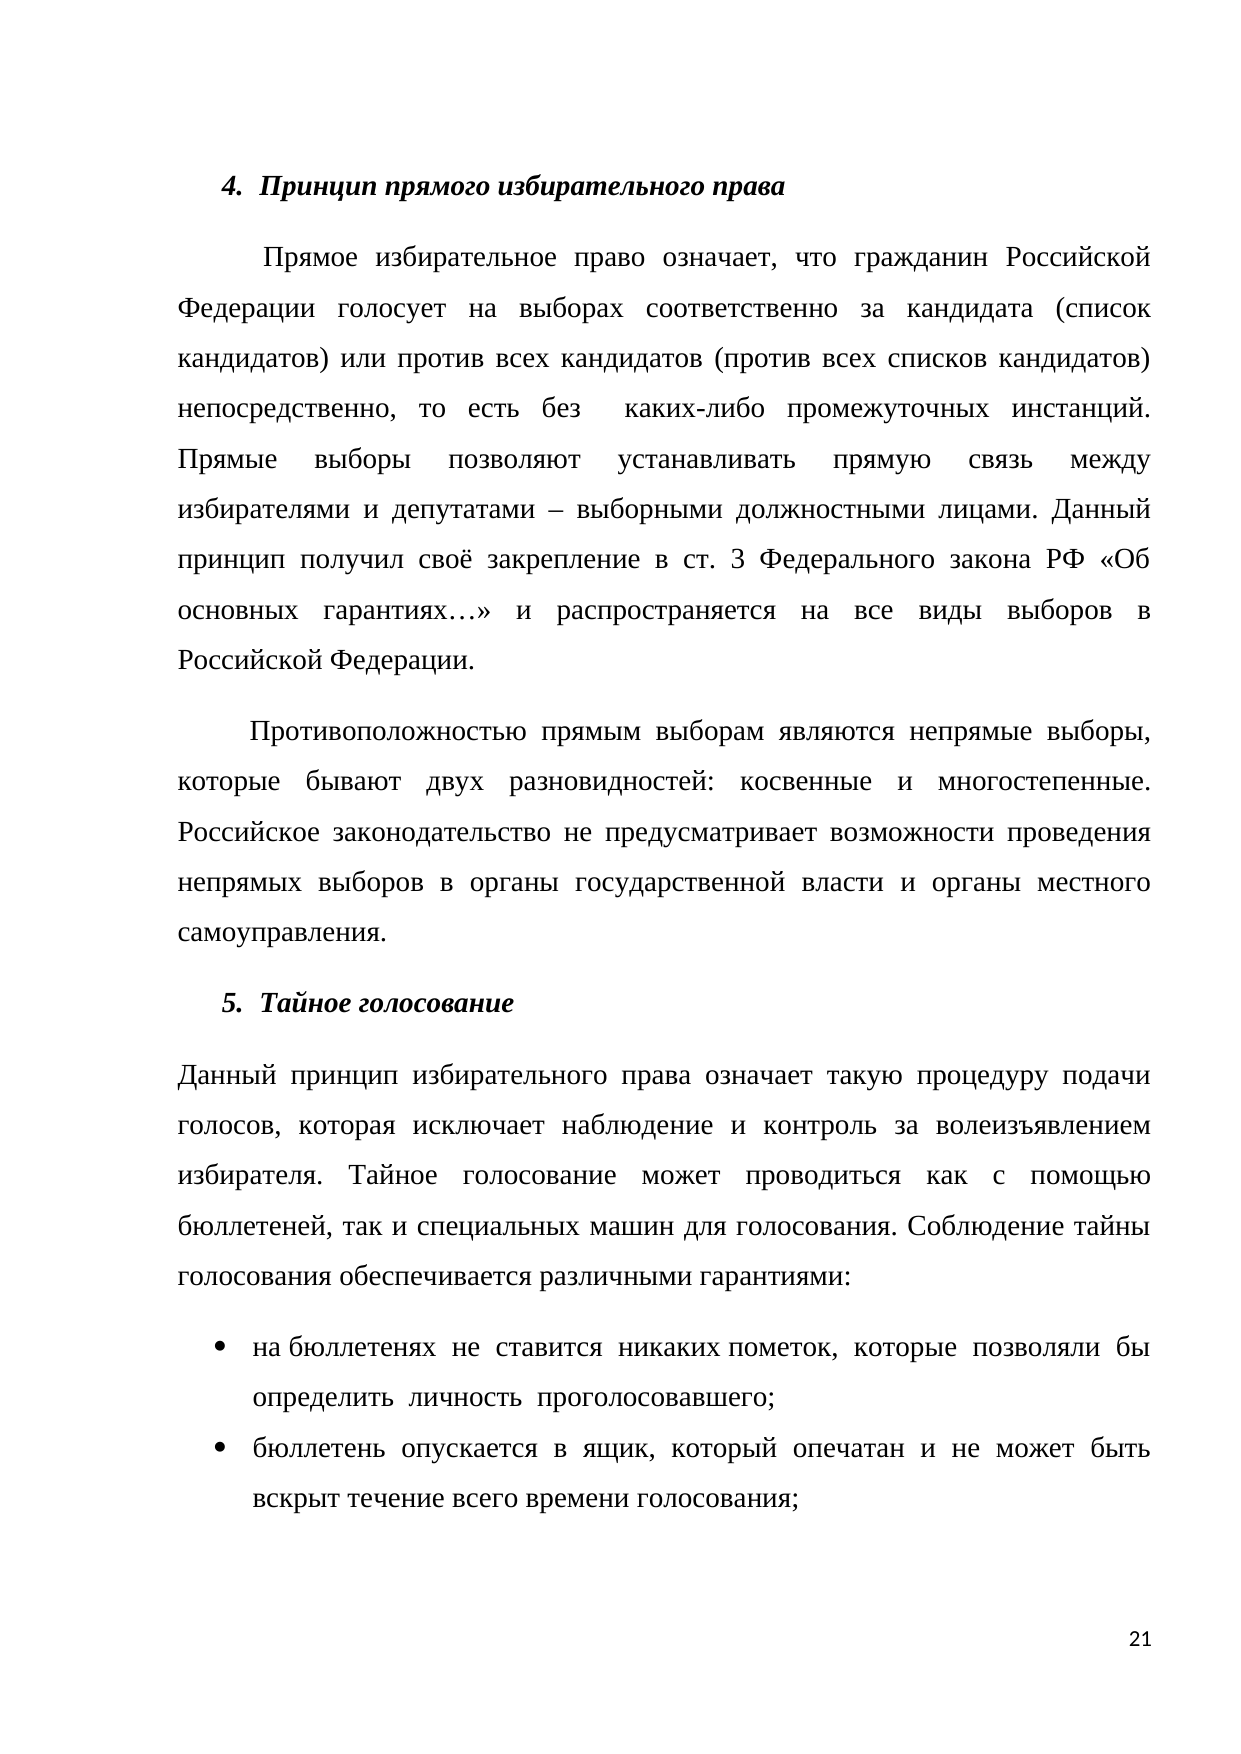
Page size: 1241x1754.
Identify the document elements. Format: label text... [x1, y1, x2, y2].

text Данный принцип избирательного права означает такую процедуру подачи голосов, которая исключает наблюдение и контроль за волеизъявлением избирателя. Тайное голосование может проводиться как с помощью бюллетеней, так и специальных машин для голосования. Соблюдение тайны голосования обеспечивается различными гарантиями: [177, 1057, 1152, 1292]
list Принцип прямого избирательного права [222, 168, 1152, 202]
text Противоположностью прямым выборам являются непрямые выборы, которые бывают двух разновидностей: косвенные и многостепенные. Российское законодательство не предусматривает возможности проведения непрямых выборов в органы государственной власти и органы местного самоуправления. [177, 713, 1152, 948]
list Тайное голосование [222, 986, 1152, 1019]
list на бюллетенях не ставится никаких пометок, которые позволяли бы определить личность проголосовавшего; [215, 1329, 1152, 1413]
list бюллетень опускается в ящик, который опечатан и не может быть вскрыт течение всего времени голосования; [215, 1430, 1152, 1514]
text Прямое избирательное право означает, что гражданин Российской Федерации голосует на выборах соответственно за кандидата (список кандидатов) или против всех кандидатов (против всех списков кандидатов) непосредственно, то есть без каких-либо промежуточных инстанций. Прямые выборы позволяют устанавливать прямую связь между избирателями и депутатами – выборными должностными лицами. Данный принцип получил своё закрепление в ст. 3 Федерального закона РФ «Об основных гарантиях…» и распространяется на все виды выборов в Российской Федерации. [177, 239, 1152, 676]
